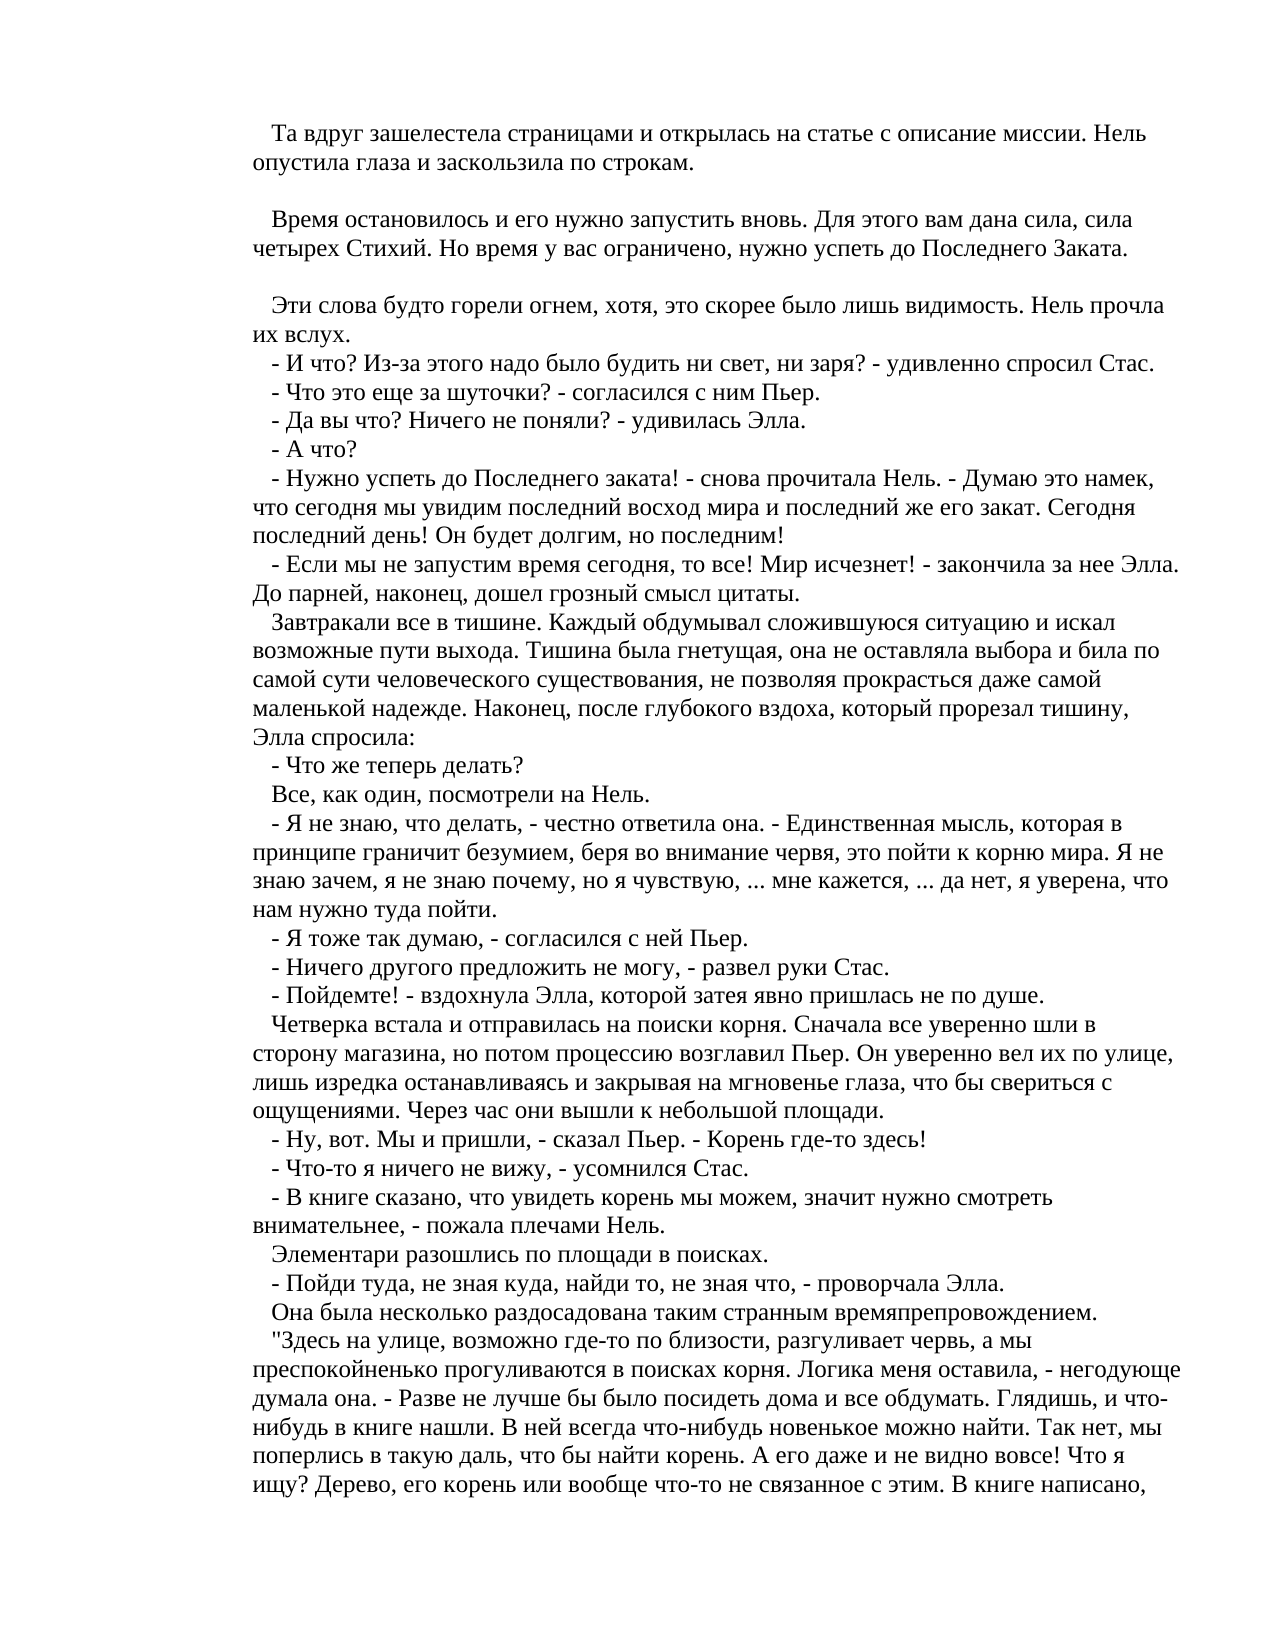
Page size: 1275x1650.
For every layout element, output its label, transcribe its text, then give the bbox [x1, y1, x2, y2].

text - Да вы что? Ничего не поняли? - удивилась Элла. [252, 406, 1186, 434]
text - Ничего другого предложить не могу, - развел руки Стас. [252, 952, 1186, 981]
text Та вдруг зашелестела страницами и открылась на статье с описание миссии. Нель опустила глаза и заскользила по строкам. [252, 118, 1186, 176]
text - Я тоже так думаю, - согласился с ней Пьер. [252, 923, 1186, 952]
text Все, как один, посмотрели на Нель. [252, 779, 1186, 808]
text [252, 1326, 1186, 1498]
text - Что это еще за шуточки? - согласился с ним Пьер. [252, 377, 1186, 406]
text - Я не знаю, что делать, - честно ответила она. - Единственная мысль, которая в принципе граничит безумием, беря во внимание червя, это пойти к корню мира. Я не знаю зачем, я не знаю почему, но я чувствую, ... мне кажется, ... да нет, я уверена, что нам нужно туда пойти. [252, 808, 1186, 923]
text Время остановилось и его нужно запустить вновь. Для этого вам дана сила, сила четырех Стихий. Но время у вас ограничено, нужно успеть до Последнего Заката. [252, 204, 1186, 262]
text Элементари разошлись по площади в поисках. [252, 1239, 1186, 1268]
text - Пойди туда, не зная куда, найди то, не зная что, - проворчала Элла. [252, 1268, 1186, 1297]
text - В книге сказано, что увидеть корень мы можем, значит нужно смотреть внимательнее, - пожала плечами Нель. [252, 1182, 1186, 1239]
text Эти слова будто горели огнем, хотя, это скорее было лишь видимость. Нель прочла их вслух. [252, 291, 1186, 348]
text - Пойдемте! - вздохнула Элла, которой затея явно пришлась не по душе. [252, 981, 1186, 1009]
text - Что-то я ничего не вижу, - усомнился Стас. [252, 1153, 1186, 1182]
text - Нужно успеть до Последнего заката! - снова прочитала Нель. - Думаю это намек, что сегодня мы увидим последний восход мира и последний же его закат. Сегодня последний день! Он будет долгим, но последним! [252, 463, 1186, 549]
text Завтракали все в тишине. Каждый обдумывал сложившуюся ситуацию и искал возможные пути выхода. Тишина была гнетущая, она не оставляла выбора и била по самой сути человеческого существования, не позволяя прокрасться даже самой маленькой надежде. Наконец, после глубокого вздоха, который прорезал тишину, Элла спросила: [252, 607, 1186, 751]
text - Если мы не запустим время сегодня, то все! Мир исчезнет! - закончила за нее Элла. До парней, наконец, дошел грозный смысл цитаты. [252, 549, 1186, 607]
text - Ну, вот. Мы и пришли, - сказал Пьер. - Корень где-то здесь! [252, 1124, 1186, 1153]
text - А что? [252, 434, 1186, 463]
text - И что? Из-за этого надо было будить ни свет, ни заря? - удивленно спросил Стас. [252, 348, 1186, 377]
text Она была несколько раздосадована таким странным времяпрепровождением. [252, 1297, 1186, 1326]
text Четверка встала и отправилась на поиски корня. Сначала все уверенно шли в сторону магазина, но потом процессию возглавил Пьер. Он уверенно вел их по улице, лишь изредка останавливаясь и закрывая на мгновенье глаза, что бы свериться с ощущениями. Через час они вышли к небольшой площади. [252, 1009, 1186, 1124]
text - Что же теперь делать? [252, 751, 1186, 779]
